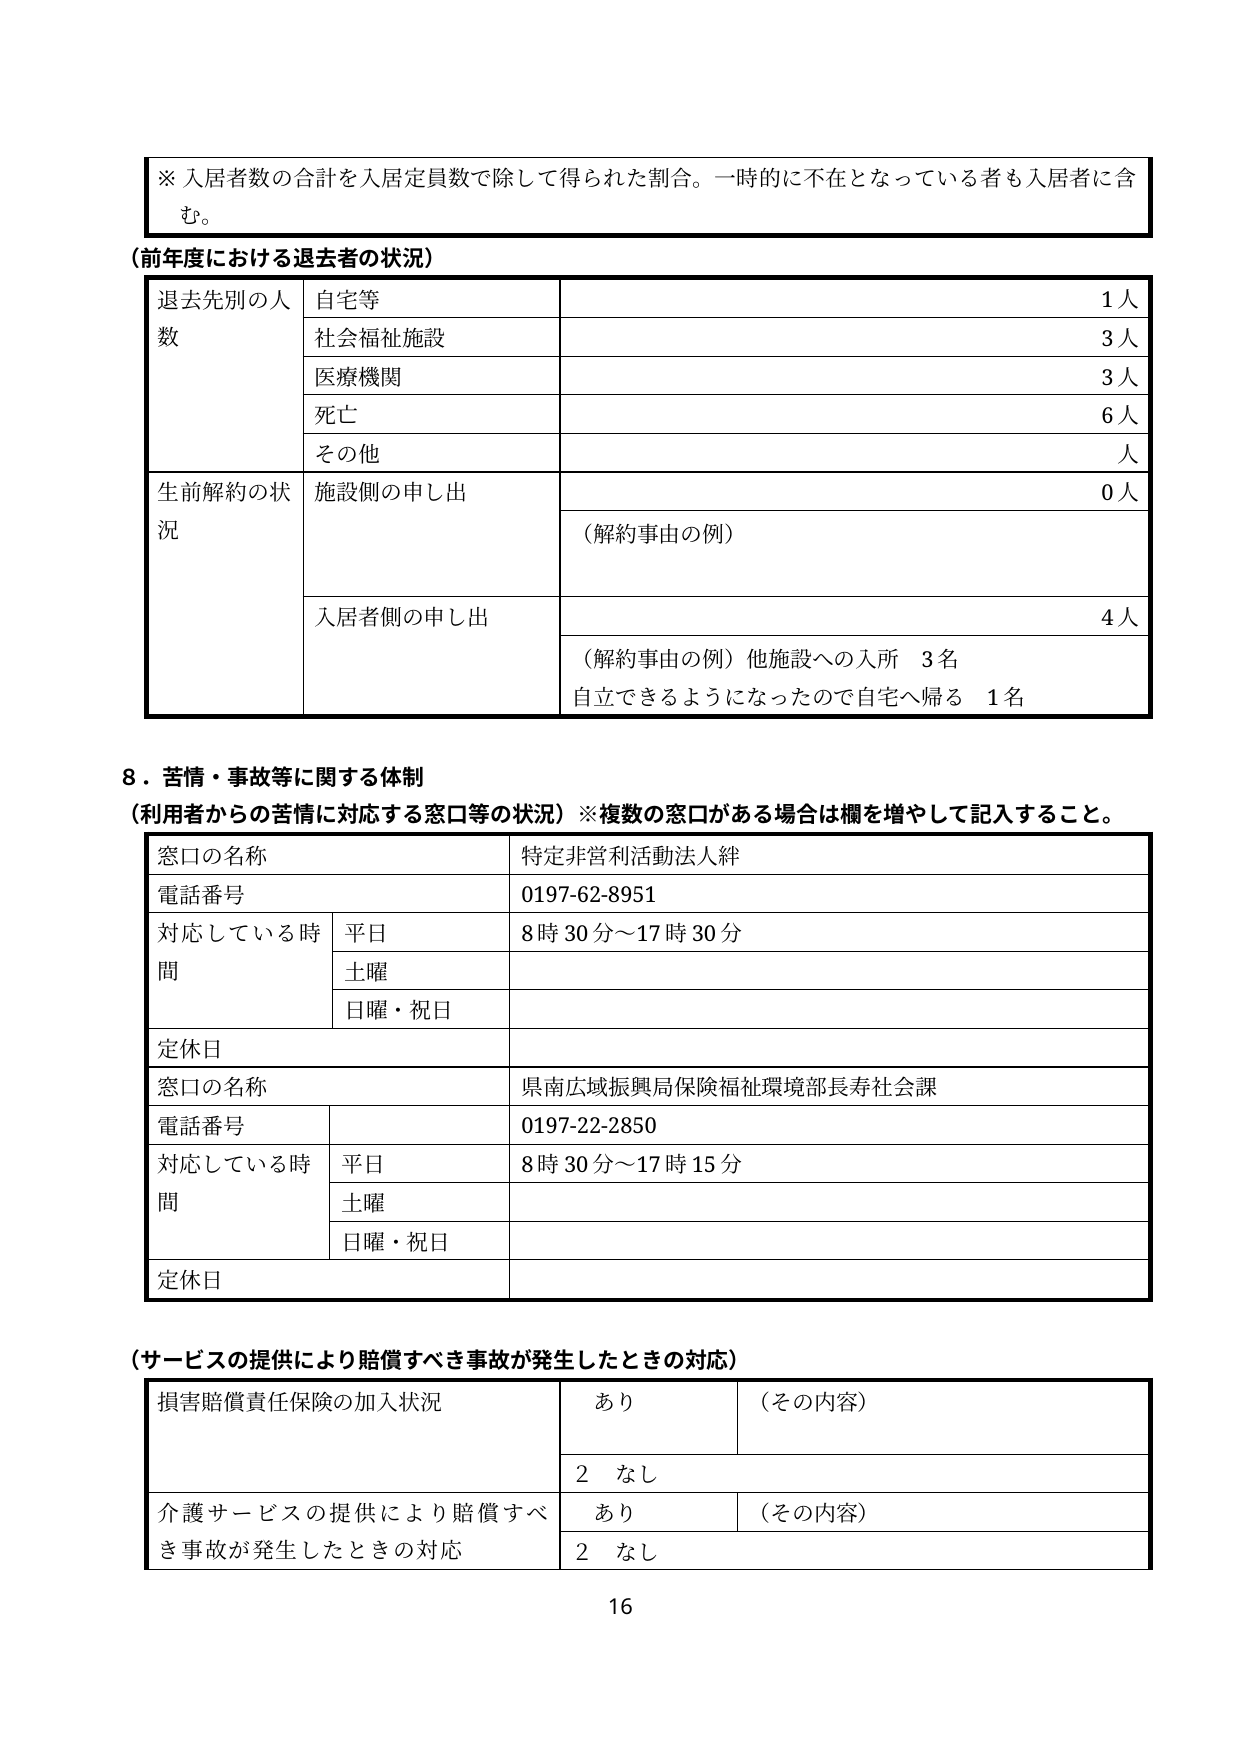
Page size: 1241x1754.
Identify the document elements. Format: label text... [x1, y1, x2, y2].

table_header 損害賠償責任保険の加入状況 [149, 1382, 559, 1492]
table_header 窓口の名称 [149, 836, 509, 874]
table_header あり [561, 1382, 737, 1454]
table_cell 8時30分～17時30分 [510, 913, 1148, 951]
table_cell 窓口の名称 [149, 1068, 509, 1105]
table_cell あり [561, 1493, 737, 1531]
table_cell 介護サービスの提供により賠償すべき事故が発生したときの対応 [149, 1493, 559, 1569]
table_cell 4人 [561, 597, 1148, 635]
table_cell 死亡 [304, 395, 559, 433]
table_header （その内容） [738, 1382, 1148, 1454]
table_header 自宅等 [304, 280, 559, 317]
table_cell 平日 [330, 1145, 509, 1182]
table_header 1人 [561, 280, 1148, 317]
table_cell 電話番号 [149, 1106, 329, 1143]
table_cell 定休日 [149, 1260, 509, 1298]
table_cell [510, 1029, 1148, 1066]
table_cell [510, 1260, 1148, 1298]
table_cell 施設側の申し出 [304, 473, 559, 596]
table_cell ※ 入居者数の合計を入居定員数で除して得られた割合。一時的に不在となっている者も入居者に含む。 [149, 158, 1148, 233]
table_cell 日曜・祝日 [330, 1222, 509, 1259]
table_cell （その内容） [738, 1493, 1148, 1531]
table_cell 0197-62-8951 [510, 875, 1148, 912]
table_cell ２ なし [561, 1532, 1148, 1569]
table_cell 生前解約の状況 [149, 473, 303, 714]
table_cell 日曜・祝日 [333, 990, 509, 1028]
table_cell 入居者側の申し出 [304, 597, 559, 714]
table_cell ２ なし [561, 1455, 1148, 1492]
table_cell 土曜 [333, 952, 509, 989]
table_cell 0人 [561, 473, 1148, 510]
table_cell 電話番号 [149, 875, 509, 912]
table_cell [330, 1106, 509, 1143]
table_cell 県南広域振興局保険福祉環境部長寿社会課 [510, 1068, 1148, 1105]
table_cell 定休日 [149, 1029, 509, 1066]
text （利用者からの苦情に対応する窓口等の状況）※複数の窓口がある場合は欄を増やして記入すること。 [118, 794, 1122, 832]
table_cell 人 [561, 434, 1148, 471]
table_cell 対応している時間 [149, 1145, 329, 1259]
table_cell （解約事由の例） [561, 511, 1148, 596]
table_cell [510, 1183, 1148, 1221]
table_cell 対応している時間 [149, 913, 332, 1028]
table_cell 土曜 [330, 1183, 509, 1221]
table_cell [510, 952, 1148, 989]
table_cell 3人 [561, 357, 1148, 394]
table_header 退去先別の人数 [149, 280, 303, 471]
table_cell 8時30分～17時15分 [510, 1145, 1148, 1182]
table_cell [510, 1222, 1148, 1259]
text ８．苦情・事故等に関する体制 [118, 757, 1122, 794]
table_cell 社会福祉施設 [304, 318, 559, 356]
table_cell [510, 990, 1148, 1028]
text （前年度における退去者の状況） [118, 238, 1122, 275]
text （サービスの提供により賠償すべき事故が発生したときの対応） [118, 1340, 1122, 1377]
table_header 特定非営利活動法人絆 [510, 836, 1148, 874]
table_cell （解約事由の例）他施設への入所 3名 自立できるようになったので自宅へ帰る 1名 [561, 636, 1148, 714]
table_cell 平日 [333, 913, 509, 951]
table_cell 3人 [561, 318, 1148, 356]
table_cell 6人 [561, 395, 1148, 433]
table_cell 医療機関 [304, 357, 559, 394]
table_cell その他 [304, 434, 559, 471]
table_cell 0197-22-2850 [510, 1106, 1148, 1143]
